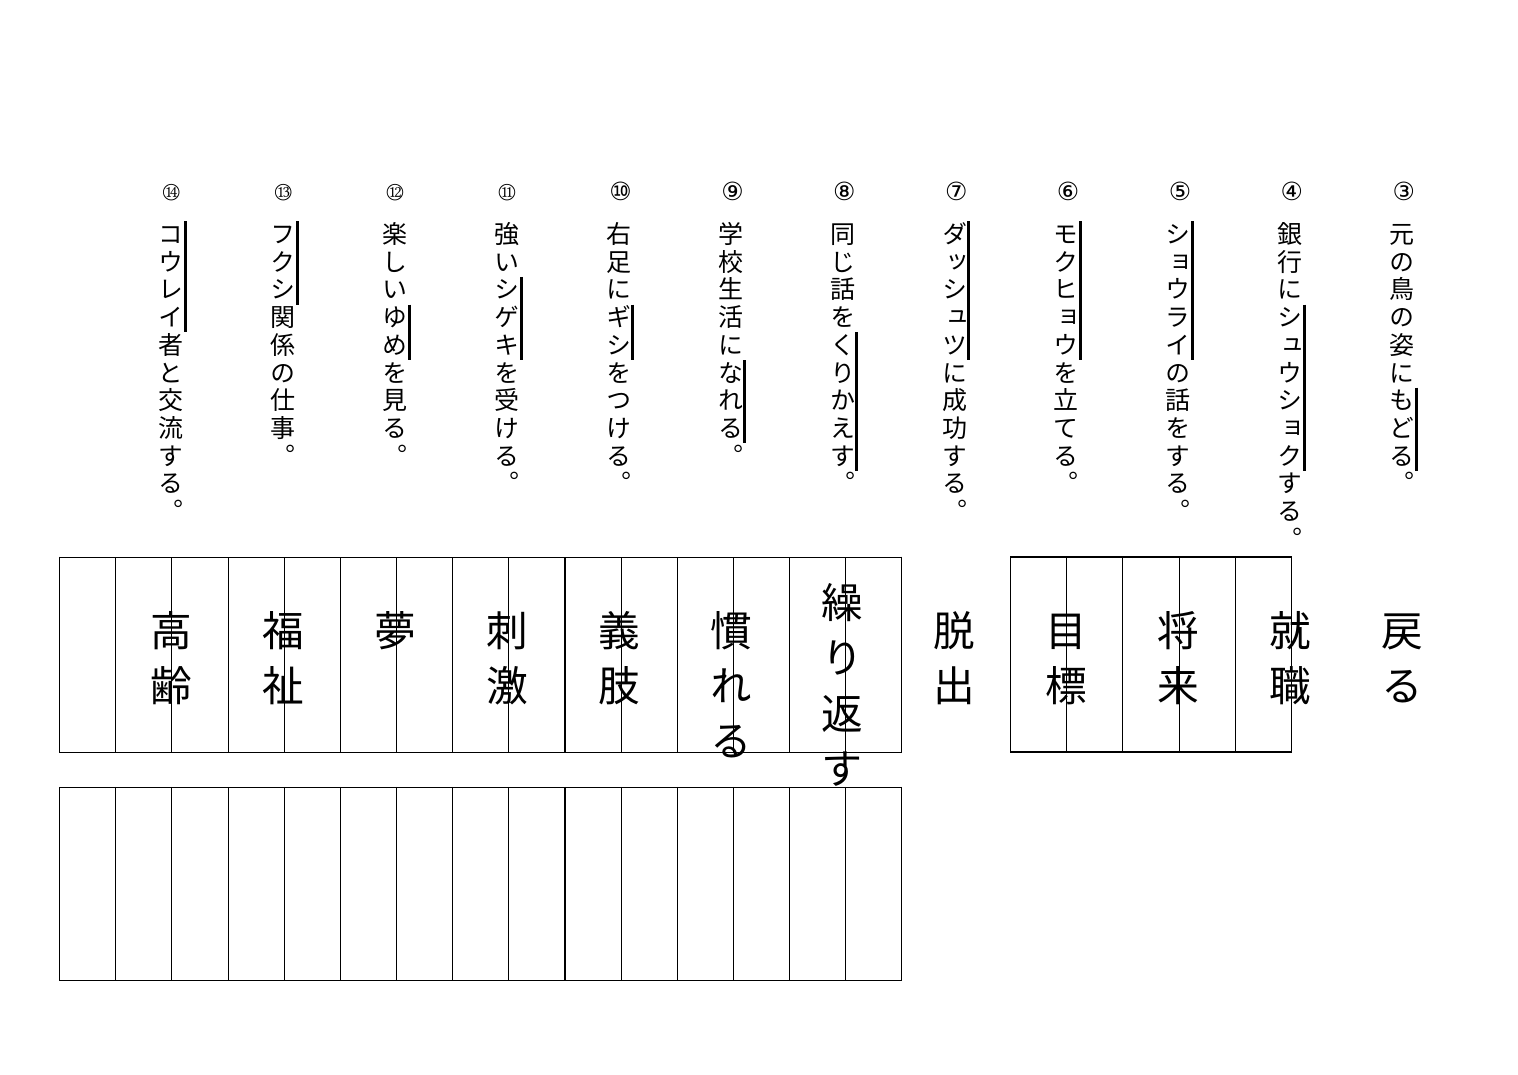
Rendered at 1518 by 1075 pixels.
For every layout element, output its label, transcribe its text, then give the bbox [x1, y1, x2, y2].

text ⑬ フクシ関係の仕事。 福祉 [227, 166, 339, 969]
text ⑦ ダッシュツに成功する。 脱出 [899, 166, 1011, 969]
text ⑤ ショウライの話をする。 将来 [1122, 166, 1234, 969]
text ⑪ 強いシゲキを受ける。 刺激 [451, 166, 563, 969]
text ⑫ 楽しいゆめを見る。 夢 [339, 166, 451, 969]
text ④ 銀行にシュウショクする。 就職 [1234, 166, 1346, 969]
text ③ 元の鳥の姿にもどる。 戻る [1346, 166, 1458, 969]
text ⑩ 右足にギシをつける。 義肢 [563, 166, 675, 969]
text ⑥ モクヒョウを立てる。 目標 [1011, 166, 1122, 969]
text ⑧ 同じ話をくりかえす。 繰り返す [787, 166, 899, 969]
text ⑭ コウレイ者と交流する。 高齢 [116, 166, 227, 969]
text ⑨ 学校生活になれる。 慣れる [675, 166, 787, 969]
